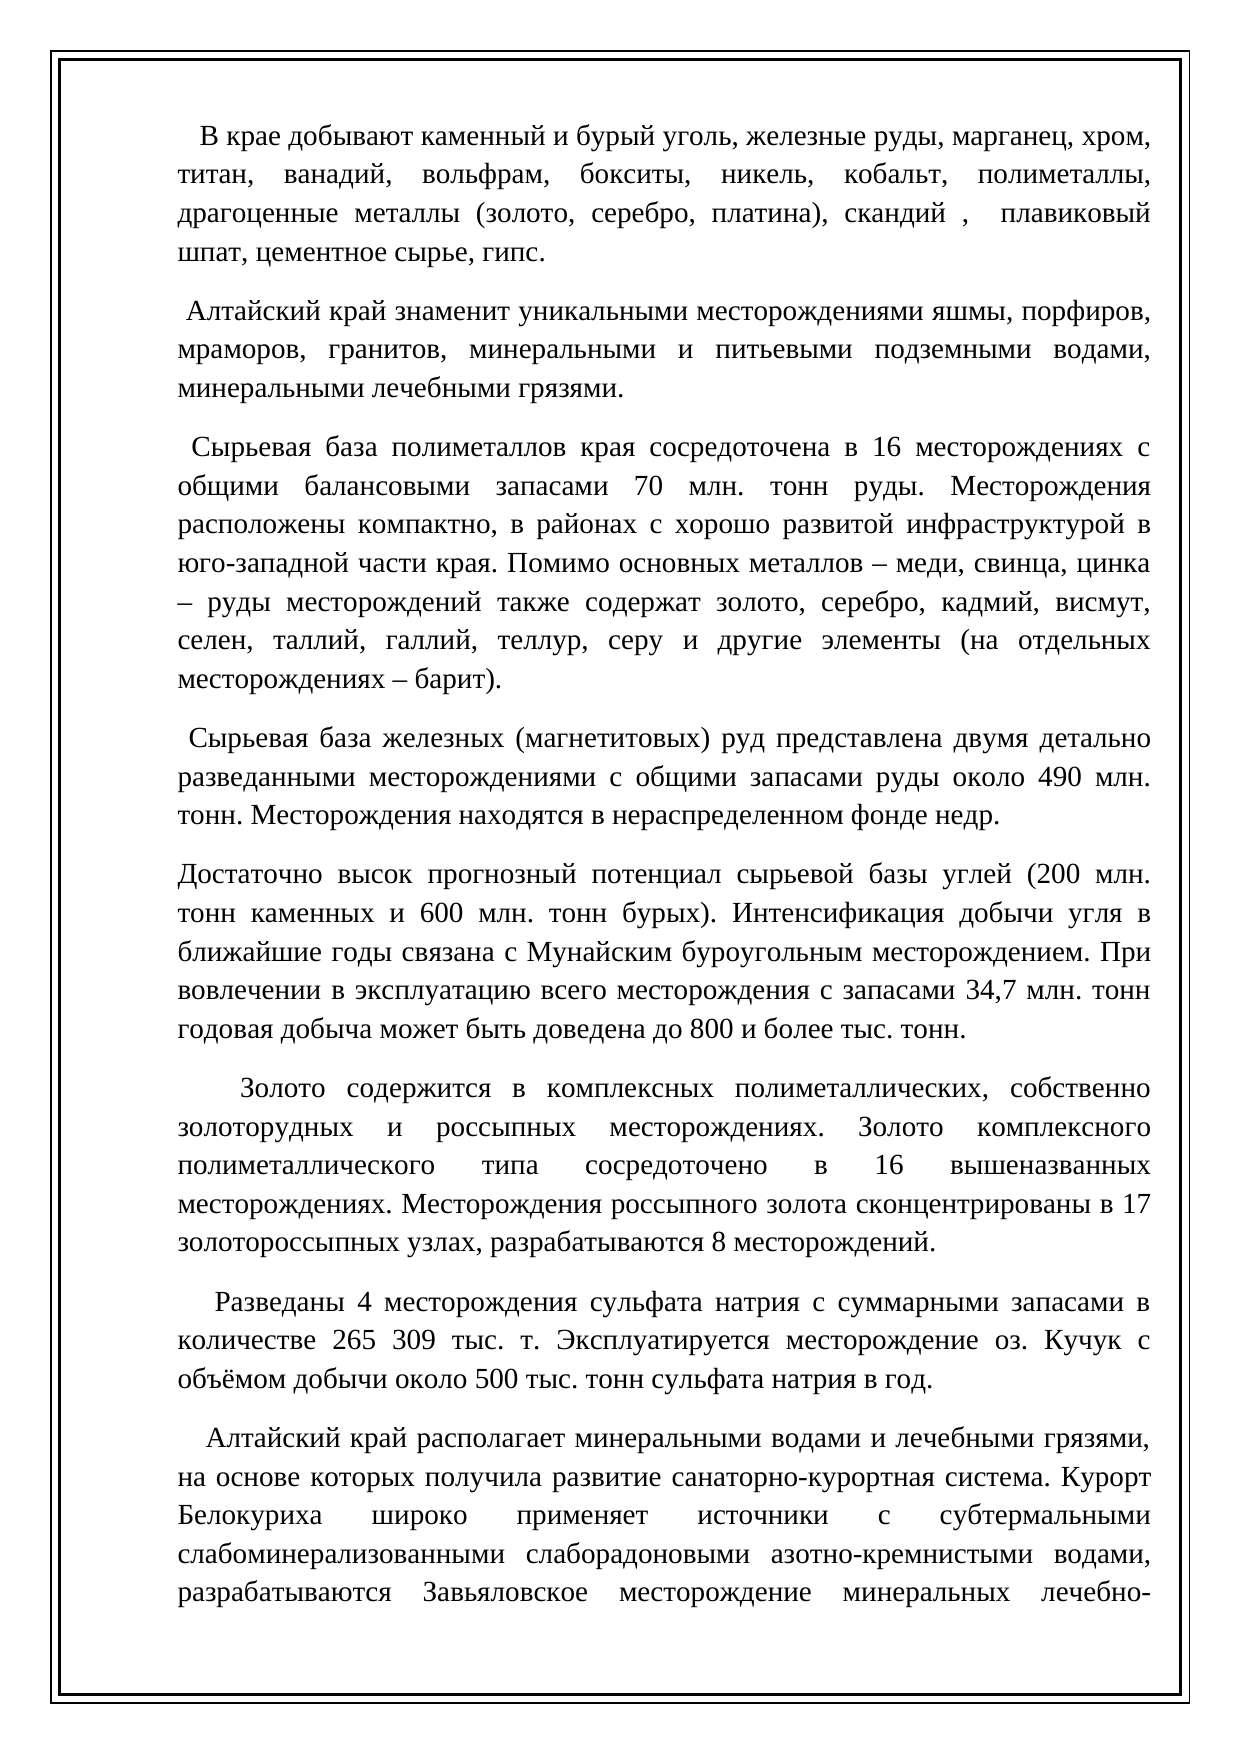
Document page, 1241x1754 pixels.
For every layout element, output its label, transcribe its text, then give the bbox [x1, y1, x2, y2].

text Сырьевая база полиметаллов края сосредоточена в 16 месторождениях с общими балансовыми запасами 70 млн. тонн руды. Месторождения расположены компактно, в районах с хорошо развитой инфраструктурой в юго-западной части края. Помимо основных металлов – меди, свинца, цинка – руды месторождений также содержат золото, серебро, кадмий, висмут, селен, таллий, галлий, теллур, серу и другие элементы (на отдельных месторождениях – барит). [177, 429, 1152, 694]
text Достаточно высок прогнозный потенциал сырьевой базы углей (200 млн. тонн каменных и 600 млн. тонн бурых). Интенсификация добычи угля в ближайшие годы связана с Мунайским буроугольным месторождением. При вовлечении в эксплуатацию всего месторождения с запасами 34,7 млн. тонн годовая добыча может быть доведена до 800 и более тыс. тонн. [177, 857, 1152, 1044]
text Золото содержится в комплексных полиметаллических, собственно золоторудных и россыпных месторождениях. Золото комплексного полиметаллического типа сосредоточено в 16 вышеназванных месторождениях. Месторождения россыпного золота сконцентрированы в 17 золотороссыпных узлах, разрабатываются 8 месторождений. [177, 1070, 1152, 1258]
text Сырьевая база железных (магнетитовых) руд представлена двумя детально разведанными месторождениями с общими запасами руды около 490 млн. тонн. Месторождения находятся в нераспределенном фонде недр. [177, 720, 1152, 831]
text Разведаны 4 месторождения сульфата натрия с суммарными запасами в количестве 265 309 тыс. т. Эксплуатируется месторождение оз. Кучук с объёмом добычи около 500 тыс. тонн сульфата натрия в год. [177, 1284, 1152, 1394]
text В крае добывают каменный и бурый уголь, железные руды, марганец, хром, титан, ванадий, вольфрам, бокситы, никель, кобальт, полиметаллы, драгоценные металлы (золото, серебро, платина), скандий , плавиковый шпат, цементное сырье, гипс. [177, 118, 1152, 267]
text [177, 1420, 1152, 1608]
text Алтайский край знаменит уникальными месторождениями яшмы, порфиров, мраморов, гранитов, минеральными и питьевыми подземными водами, минеральными лечебными грязями. [177, 293, 1152, 404]
